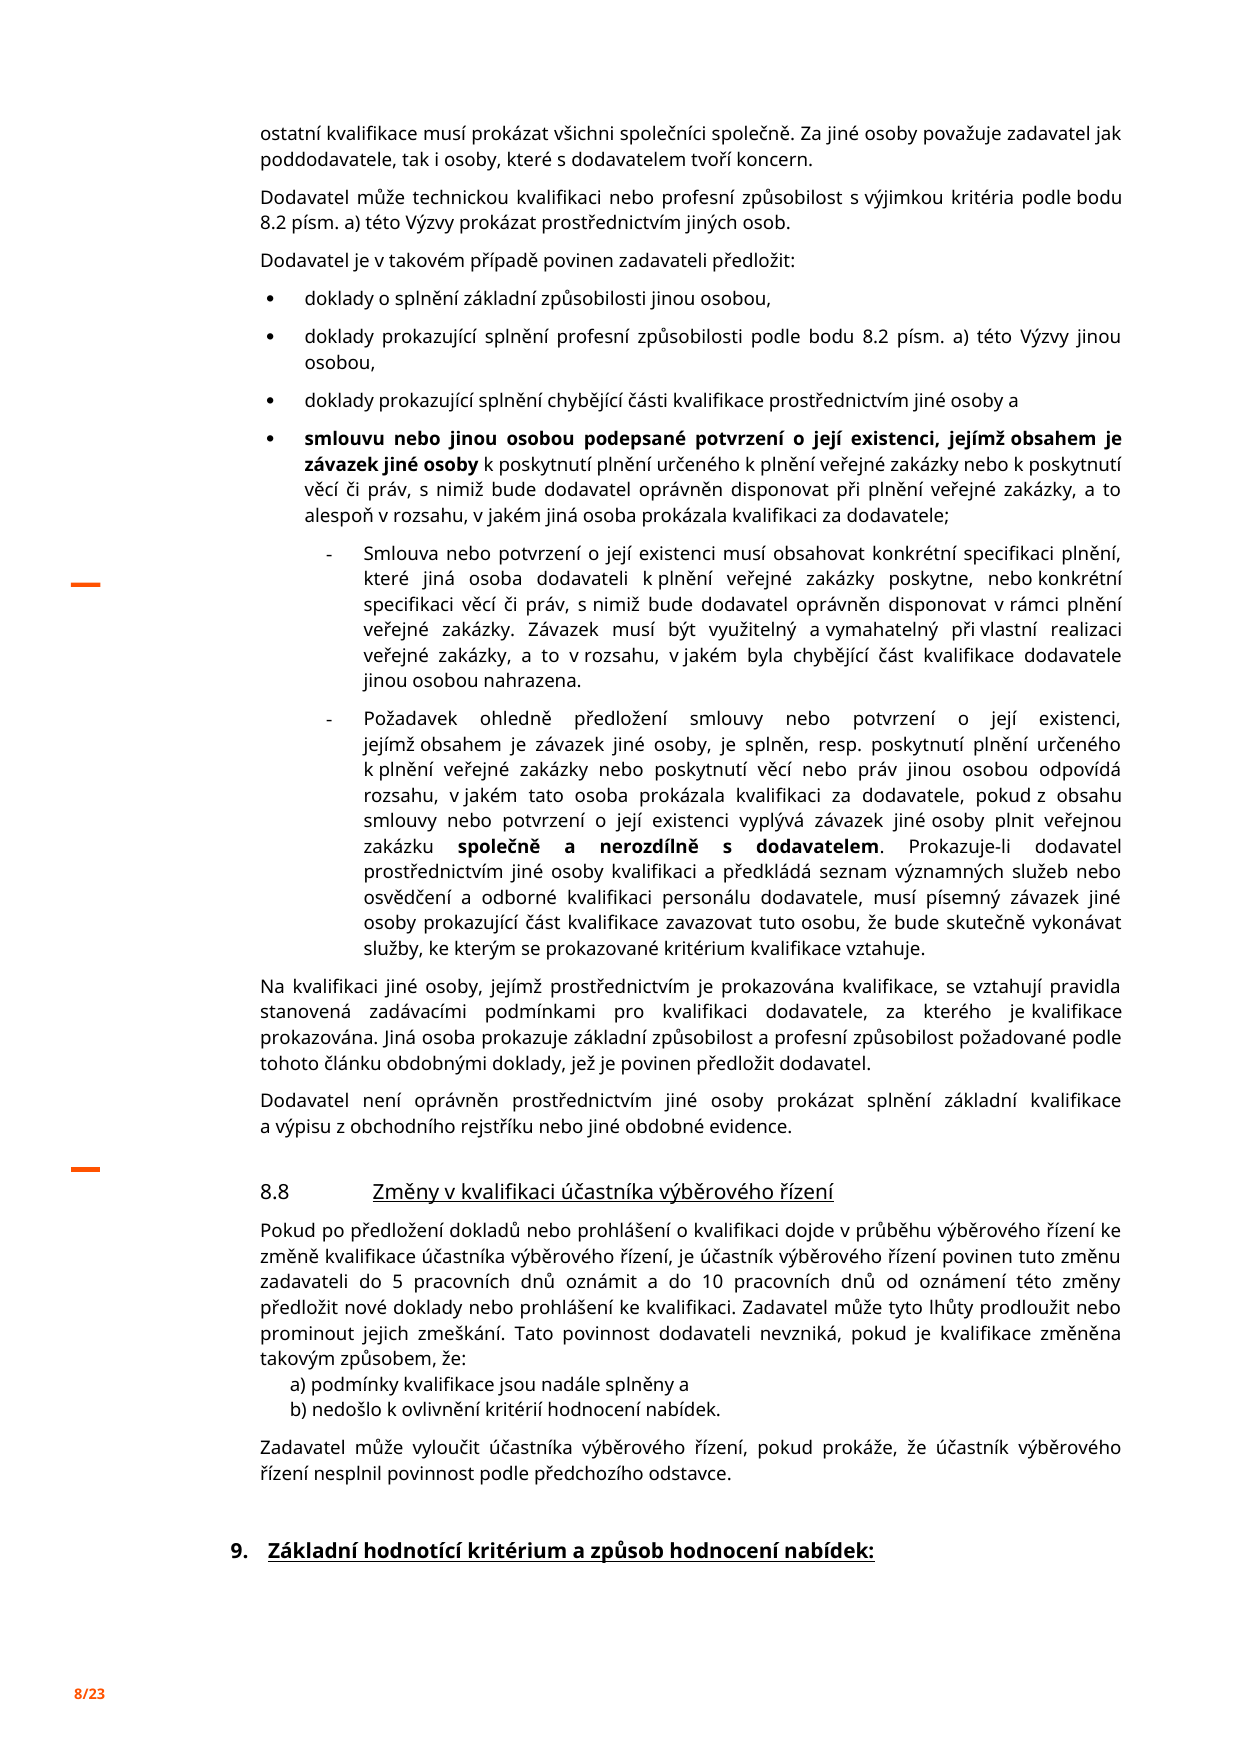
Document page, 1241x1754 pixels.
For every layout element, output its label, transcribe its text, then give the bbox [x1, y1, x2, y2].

text Pokud po předložení dokladů nebo prohlášení o kvalifikaci dojde v průběhu výběrového řízení ke změně kvalifikace účastníka výběrového řízení, je účastník výběrového řízení povinen tuto změnu zadavateli do 5 pracovních dnů oznámit a do 10 pracovních dnů od oznámení této změny předložit nové doklady nebo prohlášení ke kvalifikaci. Zadavatel může tyto lhůty prodloužit nebo prominout jejich zmeškání. Tato povinnost dodavateli nevzniká, pokud je kvalifikace změněna takovým způsobem, že: [260, 1218, 1122, 1371]
list Základní hodnotící kritérium a způsob hodnocení nabídek: [230, 1537, 1122, 1565]
text Dodavatel může technickou kvalifikaci nebo profesní způsobilost s výjimkou kritéria podle bodu 8.2 písm. a) této Výzvy prokázat prostřednictvím jiných osob. [260, 184, 1122, 235]
list smlouvu nebo jinou osobou podepsané potvrzení o její existenci, jejímž obsahem je závazek jiné osoby k poskytnutí plnění určeného k plnění veřejné zakázky nebo k poskytnutí věcí či práv, s nimiž bude dodavatel oprávněn disponovat při plnění veřejné zakázky, a to alespoň v rozsahu, v jakém jiná osoba prokázala kvalifikaci za dodavatele; [267, 425, 1122, 527]
list Požadavek ohledně předložení smlouvy nebo potvrzení o její existenci, jejímž obsahem je závazek jiné osoby, je splněn, resp. poskytnutí plnění určeného k plnění veřejné zakázky nebo poskytnutí věcí nebo práv jinou osobou odpovídá rozsahu, v jakém tato osoba prokázala kvalifikaci za dodavatele, pokud z obsahu smlouvy nebo potvrzení o její existenci vyplývá závazek jiné osoby plnit veřejnou zakázku společně a nerozdílně s dodavatelem. Prokazuje-li dodavatel prostřednictvím jiné osoby kvalifikaci a předkládá seznam významných služeb nebo osvědčení a odborné kvalifikaci personálu dodavatele, musí písemný závazek jiné osoby prokazující část kvalifikace zavazovat tuto osobu, že bude skutečně vykonávat služby, ke kterým se prokazované kritérium kvalifikace vztahuje. [326, 706, 1122, 961]
text Dodavatel není oprávněn prostřednictvím jiné osoby prokázat splnění základní kvalifikace a výpisu z obchodního rejstříku nebo jiné obdobné evidence. [260, 1088, 1122, 1139]
list doklady prokazující splnění profesní způsobilosti podle bodu 8.2 písm. a) této Výzvy jinou osobou, [267, 324, 1122, 375]
text b) nedošlo k ovlivnění kritérií hodnocení nabídek. [289, 1396, 1122, 1422]
list Změny v kvalifikaci účastníka výběrového řízení [260, 1177, 1122, 1205]
list doklady o splnění základní způsobilosti jinou osobou, [267, 286, 1122, 311]
text Dodavatel je v takovém případě povinen zadavateli předložit: [260, 248, 1122, 273]
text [260, 121, 1122, 172]
list doklady prokazující splnění chybějící části kvalifikace prostřednictvím jiné osoby a [267, 387, 1122, 413]
list Smlouva nebo potvrzení o její existenci musí obsahovat konkrétní specifikaci plnění, které jiná osoba dodavateli k plnění veřejné zakázky poskytne, nebo konkrétní specifikaci věcí či práv, s nimiž bude dodavatel oprávněn disponovat v rámci plnění veřejné zakázky. Závazek musí být využitelný a vymahatelný při vlastní realizaci veřejné zakázky, a to v rozsahu, v jakém byla chybějící část kvalifikace dodavatele jinou osobou nahrazena. [326, 540, 1122, 693]
text Zadavatel může vyloučit účastníka výběrového řízení, pokud prokáže, že účastník výběrového řízení nesplnil povinnost podle předchozího odstavce. [260, 1434, 1122, 1486]
text a) podmínky kvalifikace jsou nadále splněny a [289, 1371, 1122, 1396]
text Na kvalifikaci jiné osoby, jejímž prostřednictvím je prokazována kvalifikace, se vztahují pravidla stanovená zadávacími podmínkami pro kvalifikaci dodavatele, za kterého je kvalifikace prokazována. Jiná osoba prokazuje základní způsobilost a profesní způsobilost požadované podle tohoto článku obdobnými doklady, jež je povinen předložit dodavatel. [260, 973, 1122, 1075]
